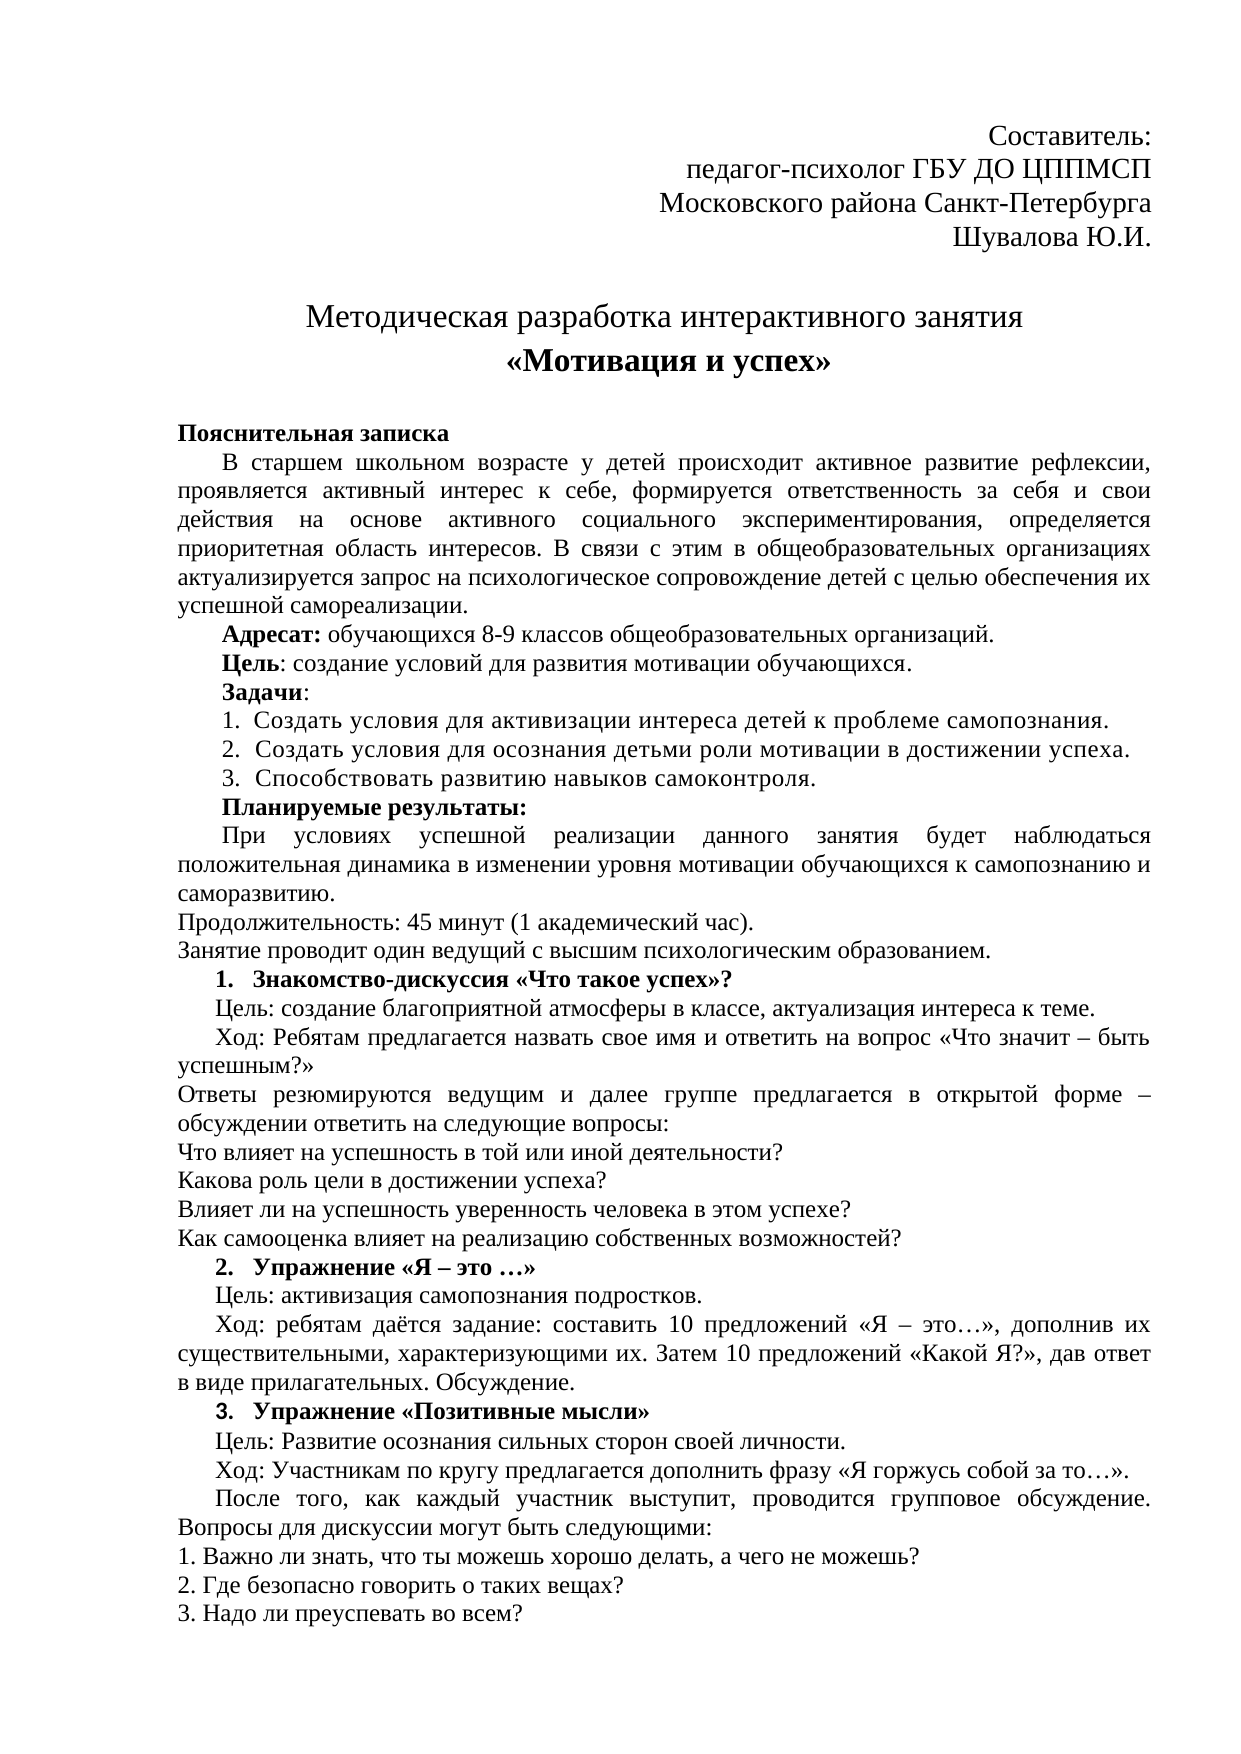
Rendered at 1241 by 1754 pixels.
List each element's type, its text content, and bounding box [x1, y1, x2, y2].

text Занятие проводит один ведущий с высшим психологическим образованием. [177, 936, 1152, 964]
text 1. Важно ли знать, что ты можешь хорошо делать, а чего не можешь? [177, 1541, 1152, 1570]
text Продолжительность: 45 минут (1 академический час). [177, 907, 1152, 936]
list Упражнение «Я – это …» [215, 1252, 1152, 1281]
text 3. Надо ли преуспевать во всем? [177, 1598, 1152, 1627]
text Цель: создание благоприятной атмосферы в классе, актуализация интереса к теме. [215, 993, 1152, 1022]
list Создать условия для осознания детьми роли мотивации в достижении успеха. [177, 734, 1152, 763]
text Составитель: [177, 118, 1152, 152]
text 2. Где безопасно говорить о таких вещах? [177, 1570, 1152, 1598]
text Адресат: обучающихся 8-9 классов общеобразовательных организаций. [177, 619, 1152, 648]
text Планируемые результаты: [177, 792, 1152, 821]
text «Мотивация и успех» [177, 340, 1152, 379]
text Влияет ли на успешность уверенность человека в этом успехе? [177, 1194, 1152, 1223]
text Ход: Участникам по кругу предлагается дополнить фразу «Я горжусь собой за то…». [177, 1455, 1152, 1483]
text Цель: создание условий для развития мотивации обучающихся. [177, 648, 1152, 677]
text После того, как каждый участник выступит, проводится групповое обсуждение. Вопросы для дискуссии могут быть следующими: [177, 1483, 1152, 1541]
text педагог-психолог ГБУ ДО ЦППМСП [177, 152, 1152, 185]
list Знакомство-дискуссия «Что такое успех»? [215, 964, 1152, 993]
list Способствовать развитию навыков самоконтроля. [177, 763, 1152, 792]
text Цель: Развитие осознания сильных сторон своей личности. [215, 1426, 1152, 1455]
text Ход: ребятам даётся задание: составить 10 предложений «Я – это…», дополнив их существительными, характеризующими их. Затем 10 предложений «Какой Я?», дав ответ в виде прилагательных. Обсуждение. [177, 1309, 1152, 1396]
text Какова роль цели в достижении успеха? [177, 1166, 1152, 1194]
text Московского района Санкт-Петербурга [177, 185, 1152, 219]
title Задачи: [177, 677, 1152, 706]
text Цель: активизация самопознания подростков. [215, 1281, 1152, 1309]
list Упражнение «Позитивные мысли» [215, 1396, 1152, 1426]
text Пояснительная записка [177, 418, 1152, 447]
text Методическая разработка интерактивного занятия [177, 296, 1152, 335]
text Шувалова Ю.И. [177, 219, 1152, 252]
text Как самооценка влияет на реализацию собственных возможностей? [177, 1223, 1152, 1252]
text При условиях успешной реализации данного занятия будет наблюдаться положительная динамика в изменении уровня мотивации обучающихся к самопознанию и саморазвитию. [177, 821, 1152, 907]
text Ход: Ребятам предлагается назвать свое имя и ответить на вопрос «Что значит – быть успешным?» [177, 1022, 1152, 1079]
text В старшем школьном возрасте у детей происходит активное развитие рефлексии, проявляется активный интерес к себе, формируется ответственность за себя и свои действия на основе активного социального экспериментирования, определяется приоритетная область интересов. В связи с этим в общеобразовательных организациях актуализируется запрос на психологическое сопровождение детей с целью обеспечения их успешной самореализации. [177, 447, 1152, 619]
list Создать условия для активизации интереса детей к проблеме самопознания. [177, 706, 1152, 734]
text Что влияет на успешность в той или иной деятельности? [177, 1137, 1152, 1166]
text Ответы резюмируются ведущим и далее группе предлагается в открытой форме – обсуждении ответить на следующие вопросы: [177, 1079, 1152, 1137]
